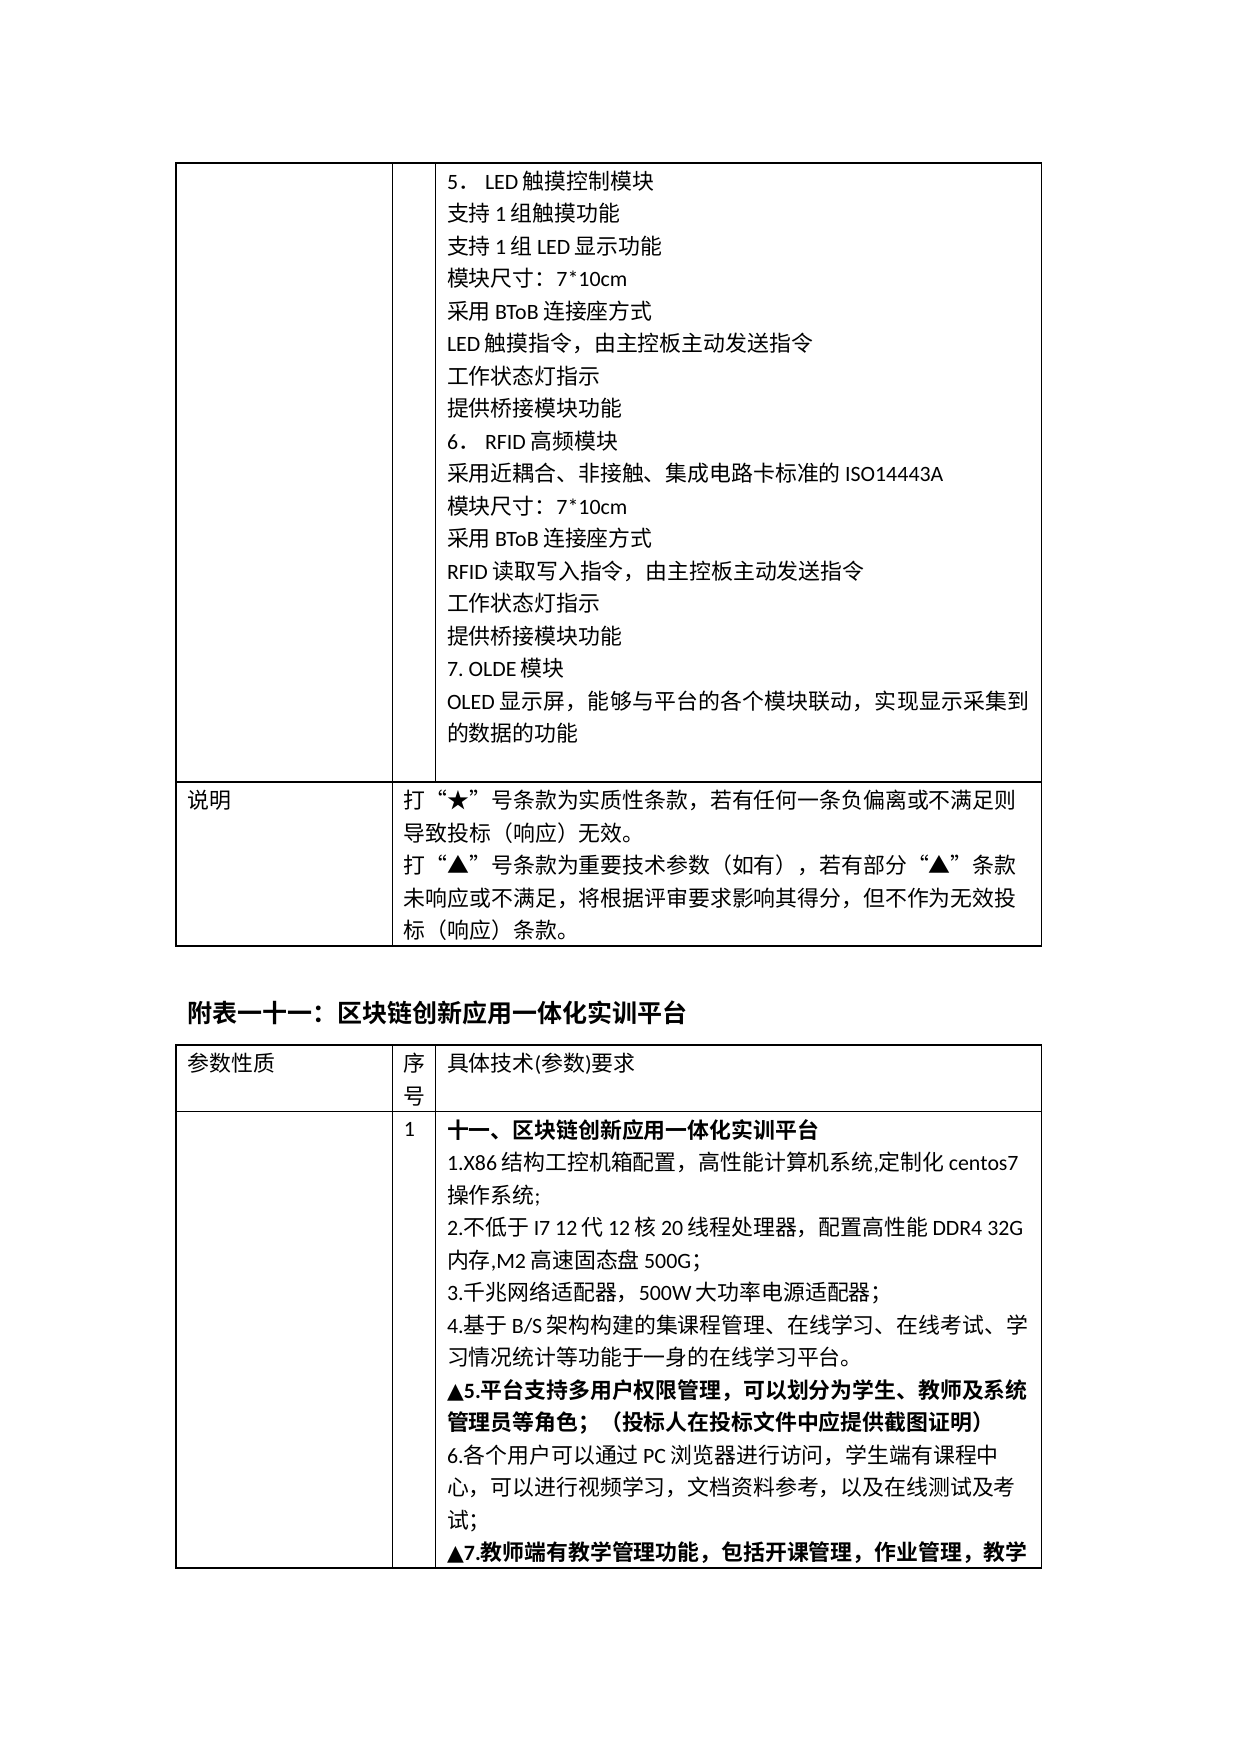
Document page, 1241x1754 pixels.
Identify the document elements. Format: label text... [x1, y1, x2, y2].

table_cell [436, 164, 1041, 781]
table_cell 打“★”号条款为实质性条款，若有任何一条负偏离或不满足则导致投标（响应）无效。 打“▲”号条款为重要技术参数（如有），若有部分“▲”条款未响应或不满足，将根据评审要求影响其得分，但不作为无效投标（响应）条款。 [393, 783, 1041, 945]
table_cell 说明 [177, 783, 392, 945]
table_cell [177, 164, 392, 781]
table_cell 1 [393, 164, 435, 781]
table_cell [436, 1112, 1041, 1567]
table_cell 1 [393, 1112, 435, 1567]
table_header 序号 [393, 1046, 435, 1111]
table_header 参数性质 [177, 1046, 392, 1111]
table_cell [177, 1112, 392, 1567]
table_header 具体技术(参数)要求 [436, 1046, 1041, 1111]
text 附表一十一：区块链创新应用一体化实训平台 [187, 979, 1053, 1044]
